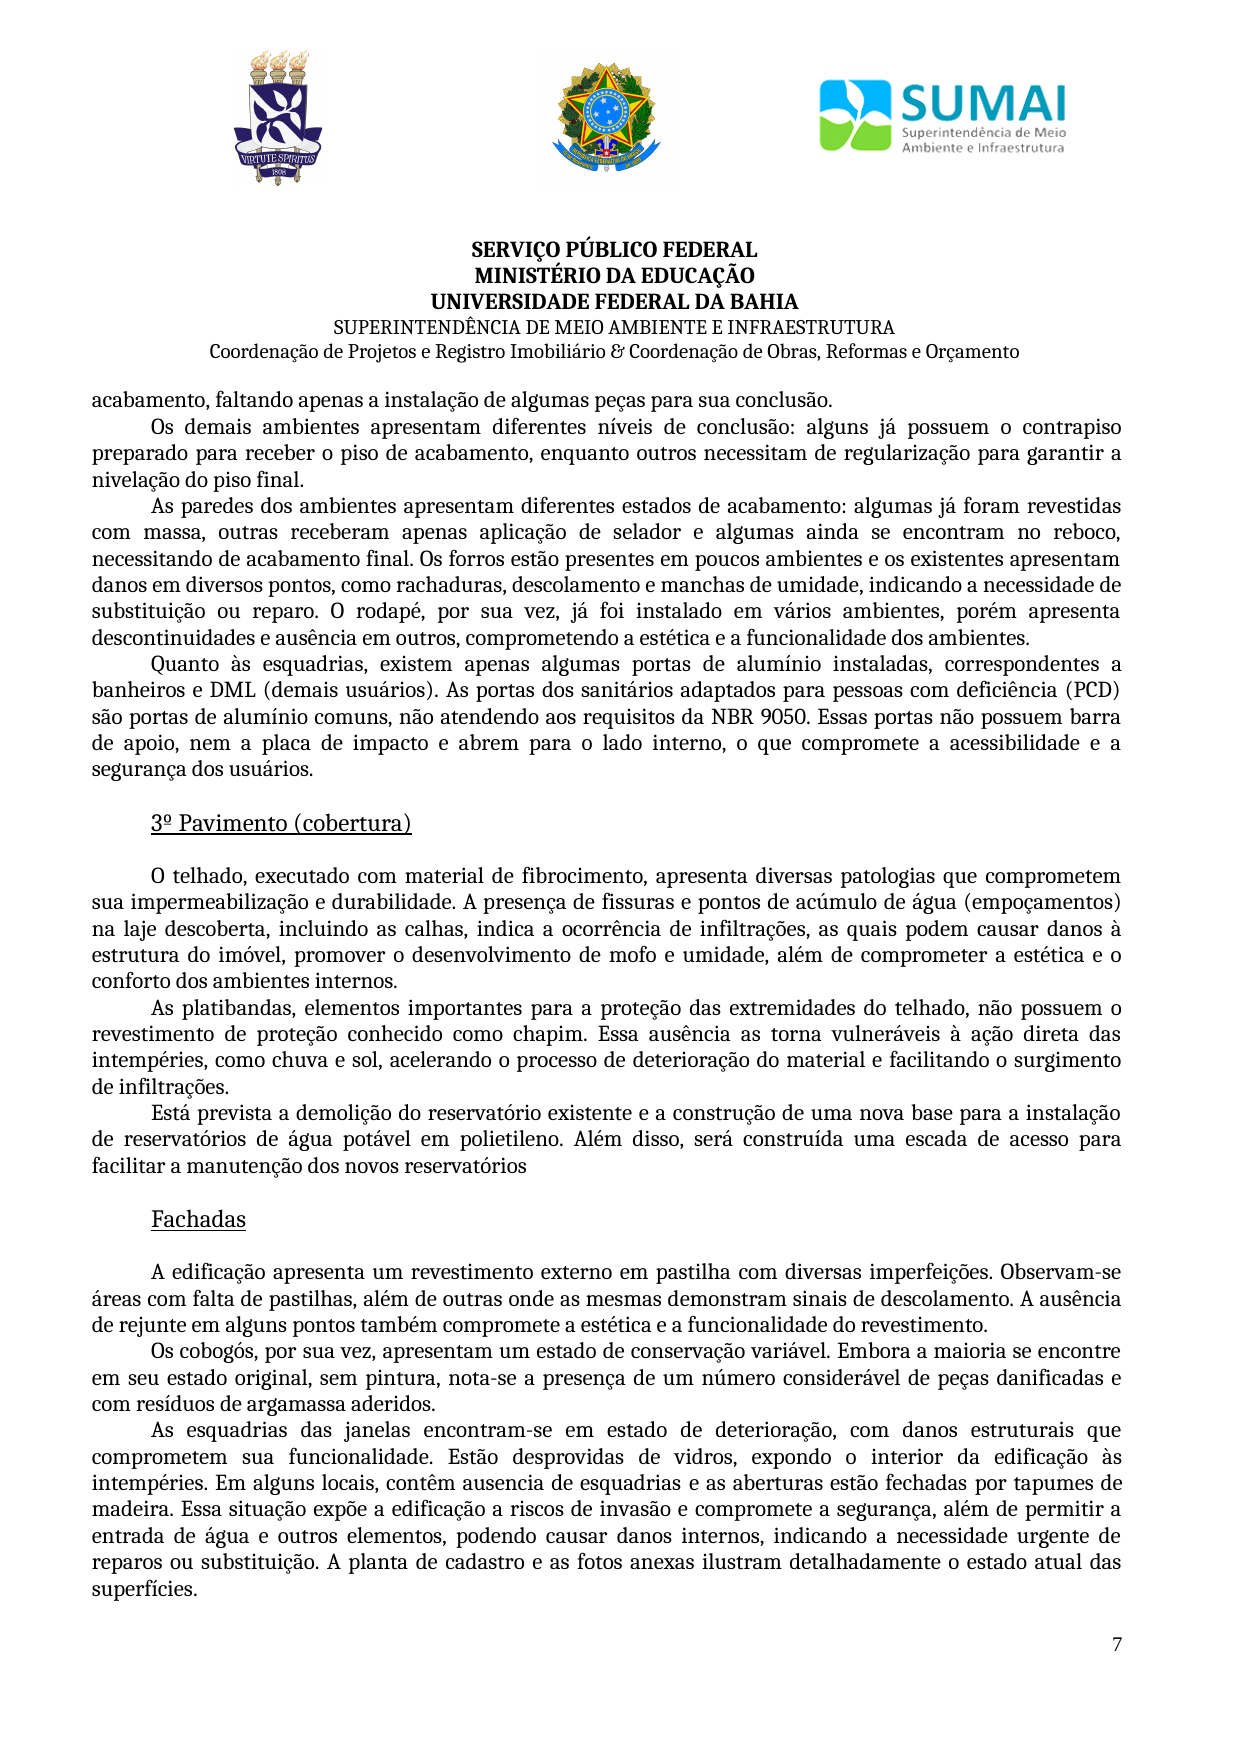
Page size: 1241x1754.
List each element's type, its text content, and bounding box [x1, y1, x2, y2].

text A edificação apresenta um revestimento externo em pastilha com diversas imperfeições. Observam-se áreas com falta de pastilhas, além de outras onde as mesmas demonstram sinais de descolamento. A ausência de rejunte em alguns pontos também compromete a estética e a funcionalidade do revestimento. [92, 1259, 1123, 1338]
text O telhado, executado com material de fibrocimento, apresenta diversas patologias que comprometem sua impermeabilização e durabilidade. A presença de fissuras e pontos de acúmulo de água (empoçamentos) na laje descoberta, incluindo as calhas, indica a ocorrência de infiltrações, as quais podem causar danos à estrutura do imóvel, promover o desenvolvimento de mofo e umidade, além de comprometer a estética e o conforto dos ambientes internos. [92, 863, 1123, 994]
text Os demais ambientes apresentam diferentes níveis de conclusão: alguns já possuem o contrapiso preparado para receber o piso de acabamento, enquanto outros necessitam de regularização para garantir a nivelação do piso final. [92, 414, 1123, 493]
text Está prevista a demolição do reservatório existente e a construção de uma nova base para a instalação de reservatórios de água potável em polietileno. Além disso, será construída uma escada de acesso para facilitar a manutenção dos novos reservatórios [92, 1100, 1123, 1179]
text Quanto às esquadrias, existem apenas algumas portas de alumínio instaladas, correspondentes a banheiros e DML (demais usuários). As portas dos sanitários adaptados para pessoas com deficiência (PCD) são portas de alumínio comuns, não atendendo aos requisitos da NBR 9050. Essas portas não possuem barra de apoio, nem a placa de impacto e abrem para o lado interno, o que compromete a acessibilidade e a segurança dos usuários. [92, 651, 1123, 783]
picture [233, 49, 323, 187]
picture [535, 47, 677, 189]
subtitle Fachadas [151, 1205, 1142, 1234]
subtitle 3º Pavimento (cobertura) [151, 809, 1142, 838]
text Os cobogós, por sua vez, apresentam um estado de conservação variável. Embora a maioria se encontre em seu estado original, sem pintura, nota-se a presença de um número considerável de peças danificadas e com resíduos de argamassa aderidos. [92, 1338, 1123, 1417]
text As platibandas, elementos importantes para a proteção das extremidades do telhado, não possuem o revestimento de proteção conhecido como chapim. Essa ausência as torna vulneráveis à ação direta das intempéries, como chuva e sol, acelerando o processo de deterioração do material e facilitando o surgimento de infiltrações. [92, 994, 1123, 1100]
text As esquadrias das janelas encontram-se em estado de deterioração, com danos estruturais que comprometem sua funcionalidade. Estão desprovidas de vidros, expondo o interior da edificação às intempéries. Em alguns locais, contêm ausencia de esquadrias e as aberturas estão fechadas por tapumes de madeira. Essa situação expõe a edificação a riscos de invasão e compromete a segurança, além de permitir a entrada de água e outros elementos, podendo causar danos internos, indicando a necessidade urgente de reparos ou substituição. A planta de cadastro e as fotos anexas ilustram detalhadamente o estado atual das superfícies. [92, 1417, 1123, 1602]
picture [800, 65, 1082, 172]
